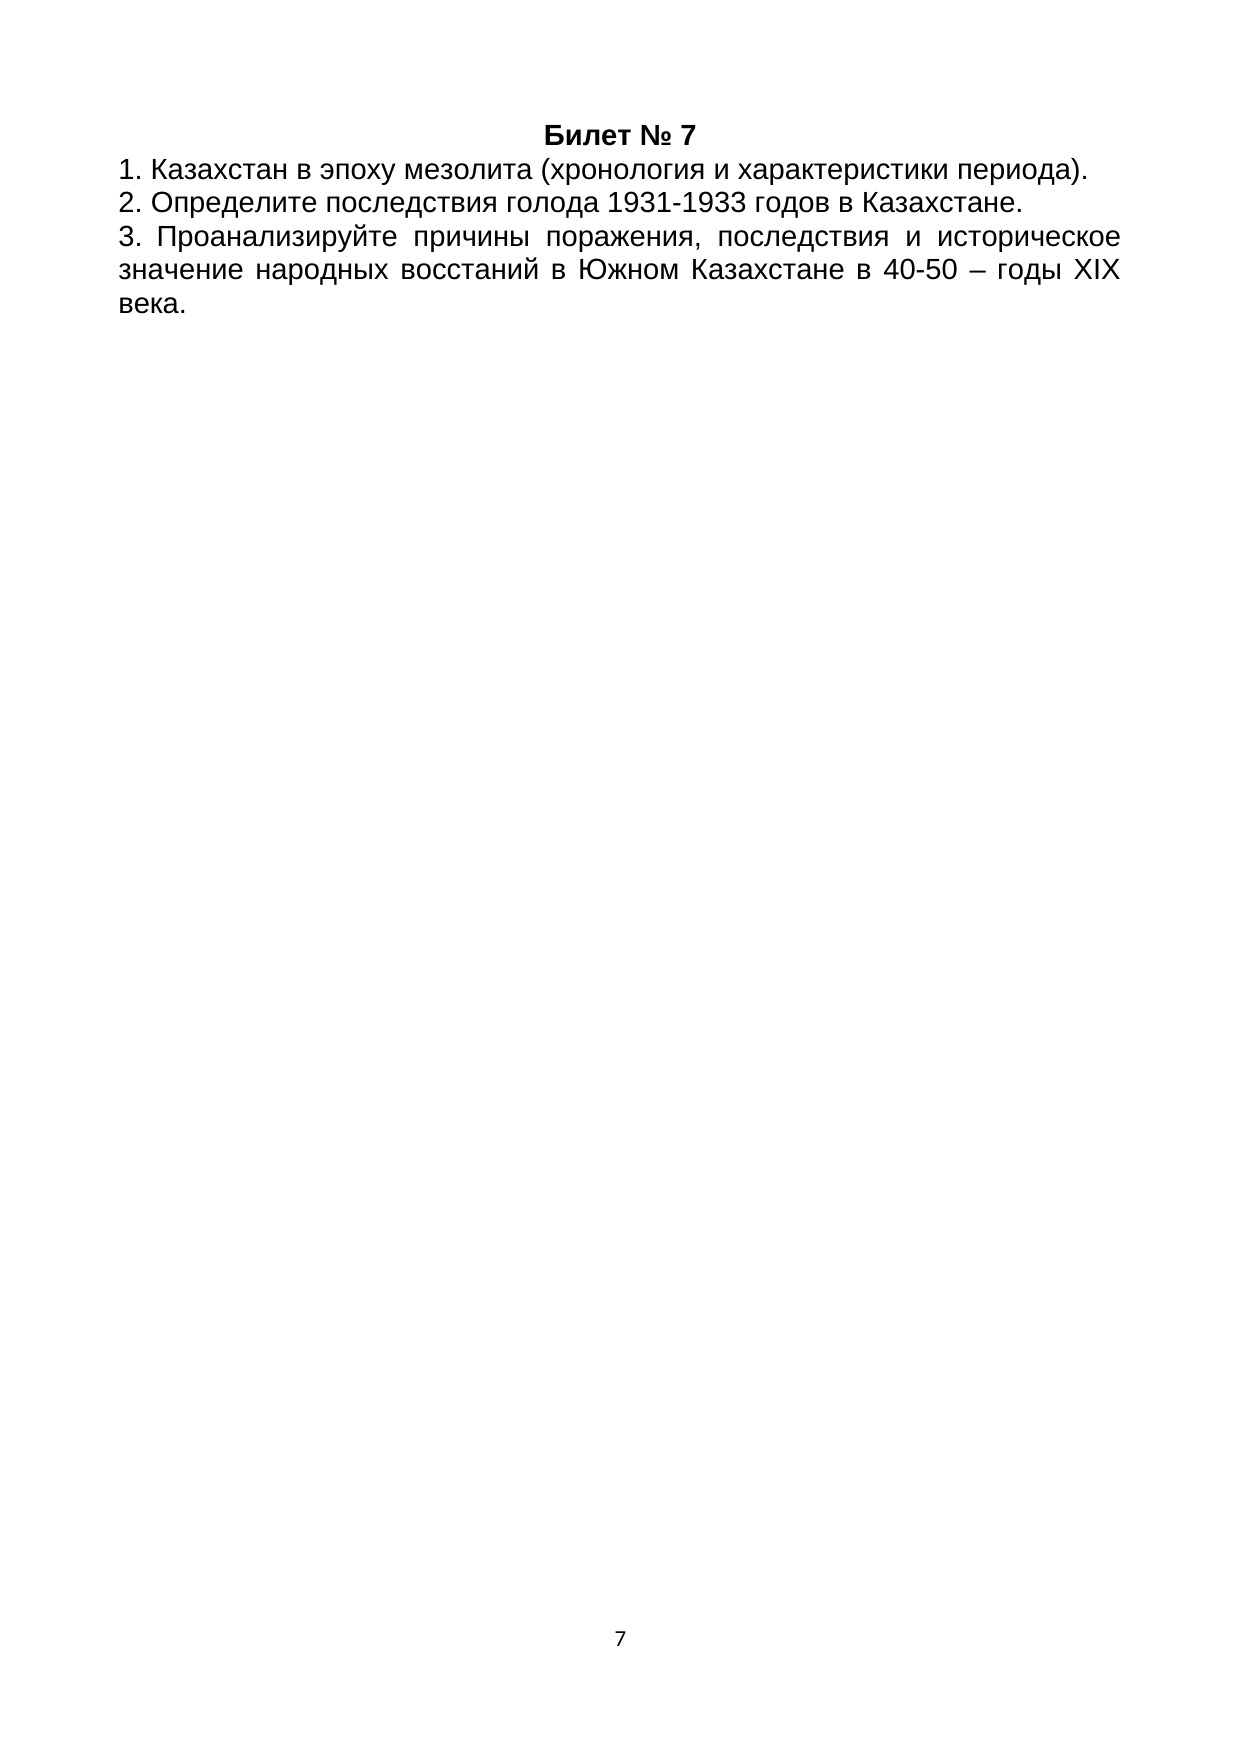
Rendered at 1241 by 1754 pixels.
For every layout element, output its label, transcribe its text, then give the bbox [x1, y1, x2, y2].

text 2. Определите последствия голода 1931-1933 годов в Казахстане. [118, 185, 1122, 219]
list Билет № 7 [118, 118, 1122, 152]
text 3. Проанализируйте причины поражения, последствия и историческое значение народных восстаний в Южном Казахстане в 40-50 – годы XIХ века. [118, 219, 1122, 319]
text 1. Казахстан в эпоху мезолита (хронология и характеристики периода). [118, 152, 1122, 185]
